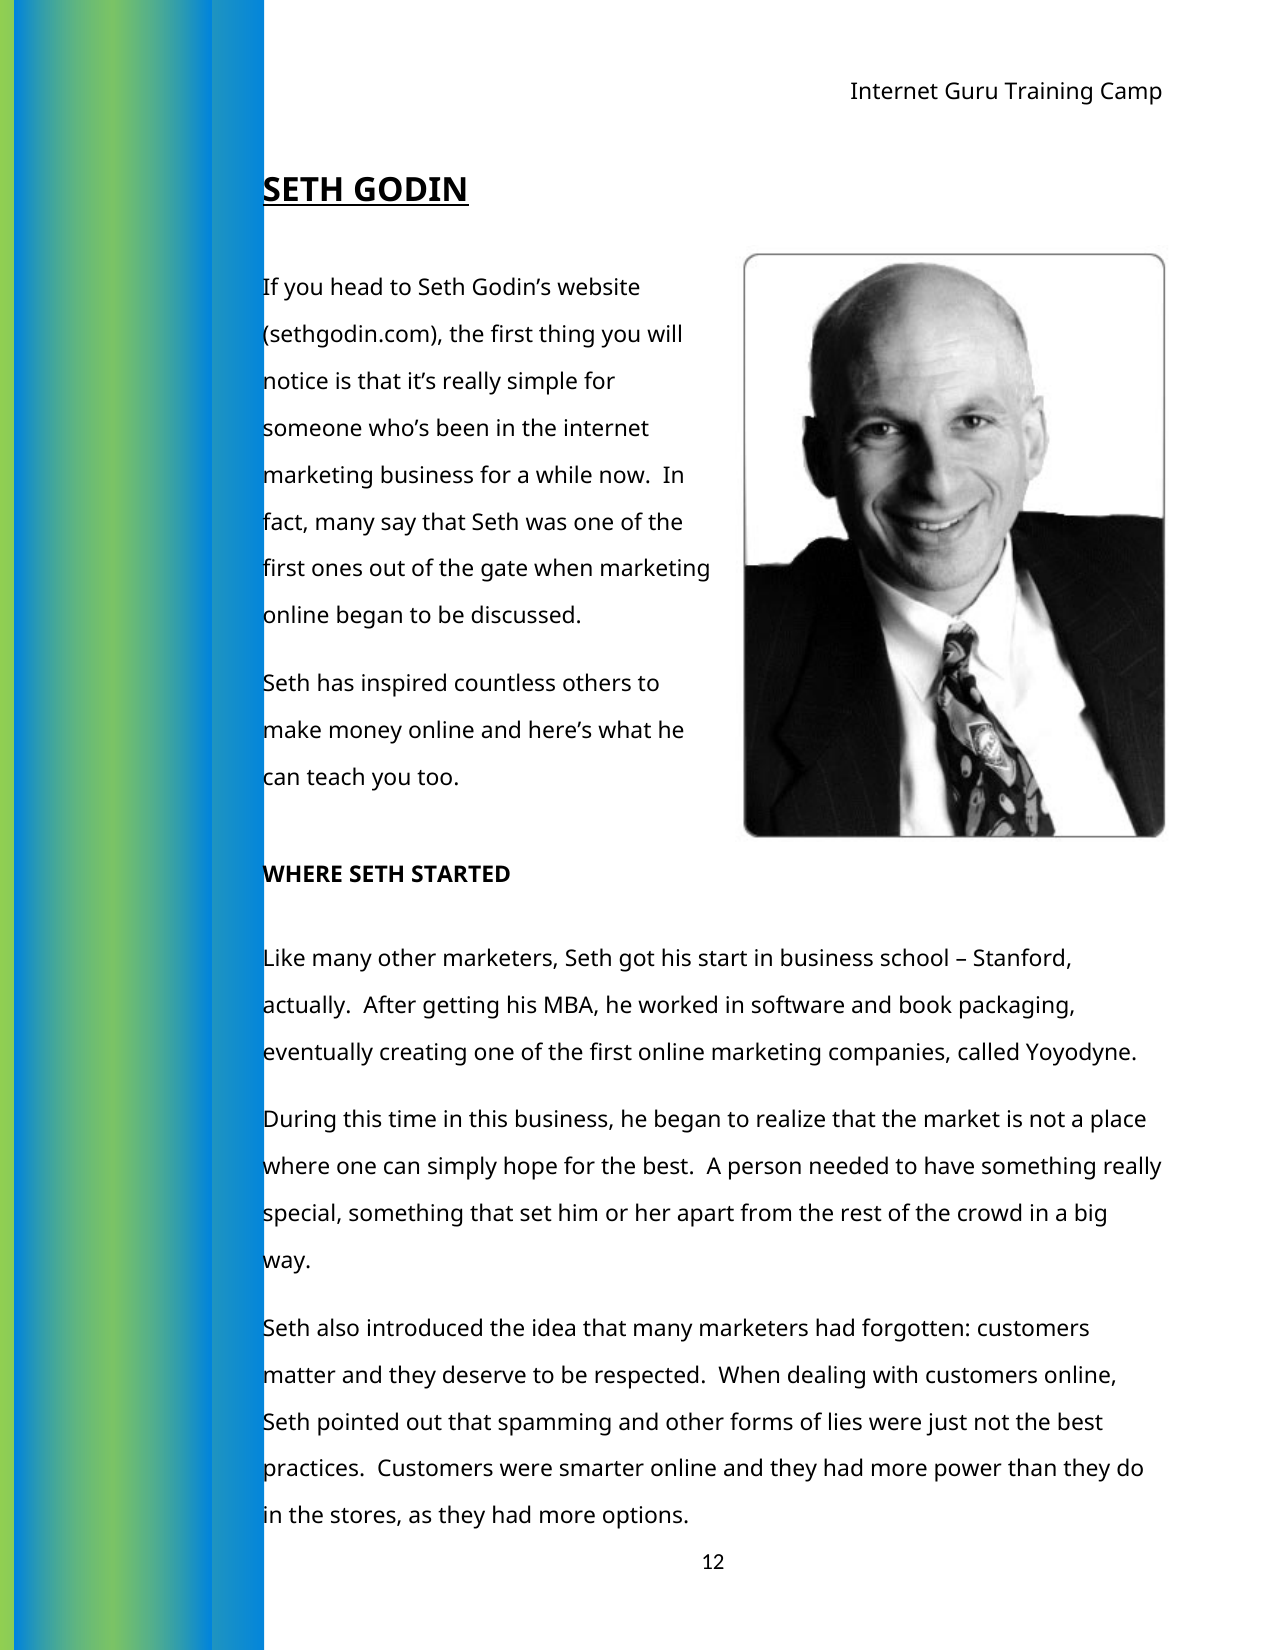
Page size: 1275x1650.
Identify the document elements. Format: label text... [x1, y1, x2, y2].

text Seth Godin [262, 166, 1162, 211]
text Seth has inspired countless others to make money online and here’s what he can teach you too. [262, 667, 735, 792]
text Seth also introduced the idea that many marketers had forgotten: customers matter and they deserve to be respected. When dealing with customers online, Seth pointed out that spamming and other forms of lies were just not the best practices. Customers were smarter online and they had more power than they do in the stores, as they had more options. [262, 1312, 1162, 1531]
text Where Seth Started [262, 858, 1162, 889]
text Like many other marketers, Seth got his start in business school – Stanford, actually. After getting his MBA, he worked in software and book packaging, eventually creating one of the first online marketing companies, called Yoyodyne. [262, 942, 1162, 1067]
picture [735, 245, 1173, 842]
text If you head to Seth Godin’s website (sethgodin.com), the first thing you will notice is that it’s really simple for someone who’s been in the internet marketing business for a while now. In fact, many say that Seth was one of the first ones out of the gate when marketing online began to be discussed. [262, 271, 735, 631]
text During this time in this business, he began to realize that the market is not a place where one can simply hope for the best. A person needed to have something really special, something that set him or her apart from the rest of the crowd in a big way. [262, 1103, 1162, 1275]
